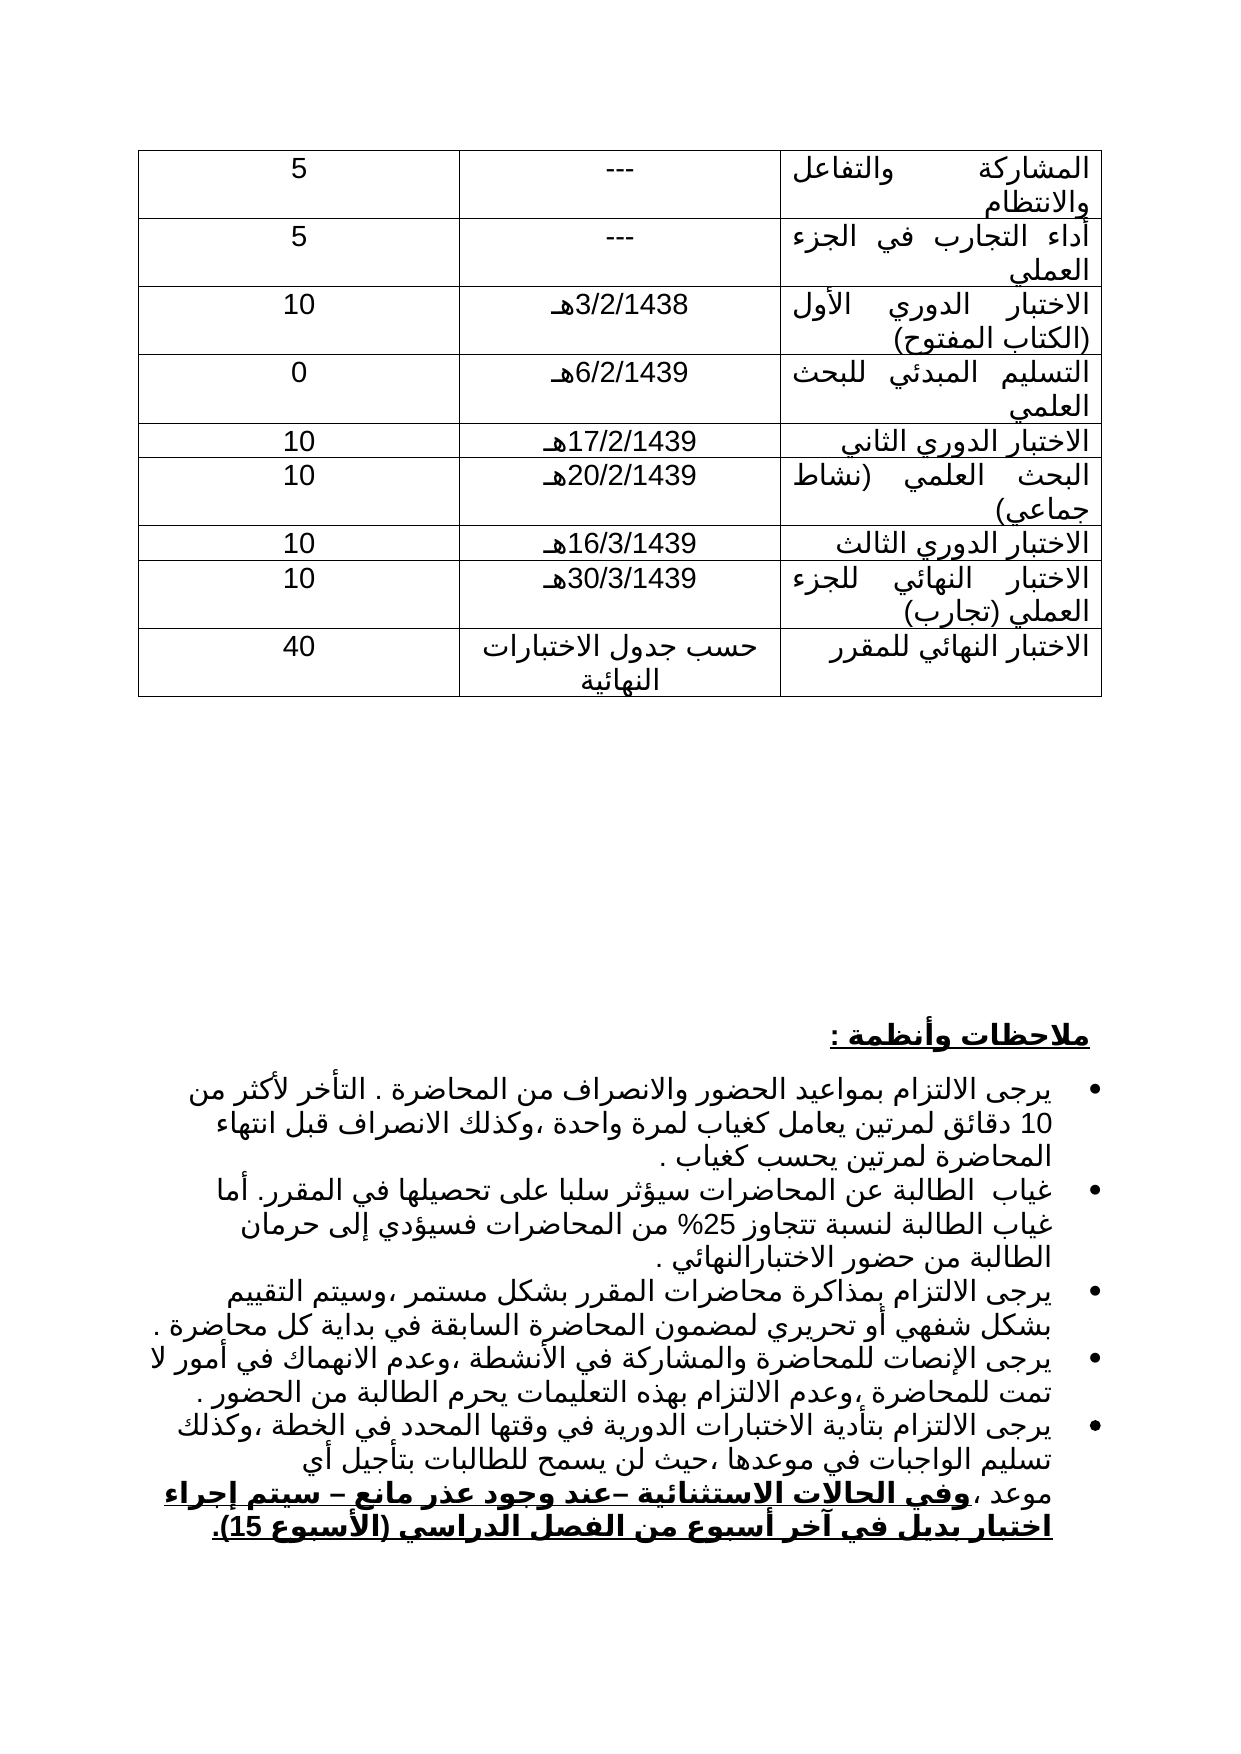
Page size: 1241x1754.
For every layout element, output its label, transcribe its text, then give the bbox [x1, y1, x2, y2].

list غياب الطالبة عن المحاضرات سيؤثر سلبا على تحصيلها في المقرر. أما غياب الطالبة لنسبة تتجاوز 25% من المحاضرات فسيؤدي إلى حرمان الطالبة من حضور الاختبارالنهائي . [150, 1173, 1090, 1274]
table_cell 20/2/1439هـ [460, 458, 780, 525]
table_cell --- [460, 151, 780, 218]
table_cell 30/3/1439هـ [460, 561, 780, 628]
text ملاحظات وأنظمة : [150, 1018, 1090, 1051]
table_cell المشاركة والتفاعل والانتظام [781, 151, 1101, 218]
table_cell 3/2/1438هـ [460, 287, 780, 354]
table_cell 10 [139, 424, 459, 457]
list يرجى الإنصات للمحاضرة والمشاركة في الأنشطة ،وعدم الانهماك في أمور لا تمت للمحاضرة ،وعدم الالتزام بهذه التعليمات يحرم الطالبة من الحضور . [150, 1341, 1090, 1408]
table_cell 10 [139, 458, 459, 525]
table_cell 5 [139, 151, 459, 218]
table_cell 0 [139, 355, 459, 422]
table_cell التسليم المبدئي للبحث العلمي [781, 355, 1101, 422]
table_cell 16/3/1439هـ [460, 526, 780, 560]
table_cell 5 [139, 219, 459, 286]
table_cell حسب جدول الاختبارات النهائية [460, 629, 780, 696]
table_cell البحث العلمي (نشاط جماعي) [781, 458, 1101, 525]
table_cell الاختبار النهائي للجزء العملي (تجارب) [781, 561, 1101, 628]
table_cell الاختبار الدوري الثاني [781, 424, 1101, 457]
table_cell أداء التجارب في الجزء العملي [781, 219, 1101, 286]
table_cell --- [460, 219, 780, 286]
table_cell الاختبار الدوري الثالث [781, 526, 1101, 560]
table_cell 10 [139, 287, 459, 354]
table_cell 10 [139, 526, 459, 560]
table_cell الاختبار الدوري الأول (الكتاب المفتوح) [781, 287, 1101, 354]
table_cell 6/2/1439هـ [460, 355, 780, 422]
list يرجى الالتزام بمذاكرة محاضرات المقرر بشكل مستمر ،وسيتم التقييم بشكل شفهي أو تحريري لمضمون المحاضرة السابقة في بداية كل محاضرة . [150, 1274, 1090, 1341]
table_cell 17/2/1439هـ [460, 424, 780, 457]
table_cell الاختبار النهائي للمقرر [781, 629, 1101, 696]
list يرجى الالتزام بمواعيد الحضور والانصراف من المحاضرة . التأخر لأكثر من 10 دقائق لمرتين يعامل كغياب لمرة واحدة ،وكذلك الانصراف قبل انتهاء المحاضرة لمرتين يحسب كغياب . [150, 1072, 1090, 1173]
table_cell 10 [139, 561, 459, 628]
table_cell 40 [139, 629, 459, 696]
list يرجى الالتزام بتأدية الاختبارات الدورية في وقتها المحدد في الخطة ،وكذلك تسليم الواجبات في موعدها ،حيث لن يسمح للطالبات بتأجيل أي موعد ،وفي الحالات الاستثنائية –عند وجود عذر مانع – سيتم إجراء اختبار بديل في آخر أسبوع من الفصل الدراسي (الأسبوع 15). [150, 1408, 1090, 1543]
